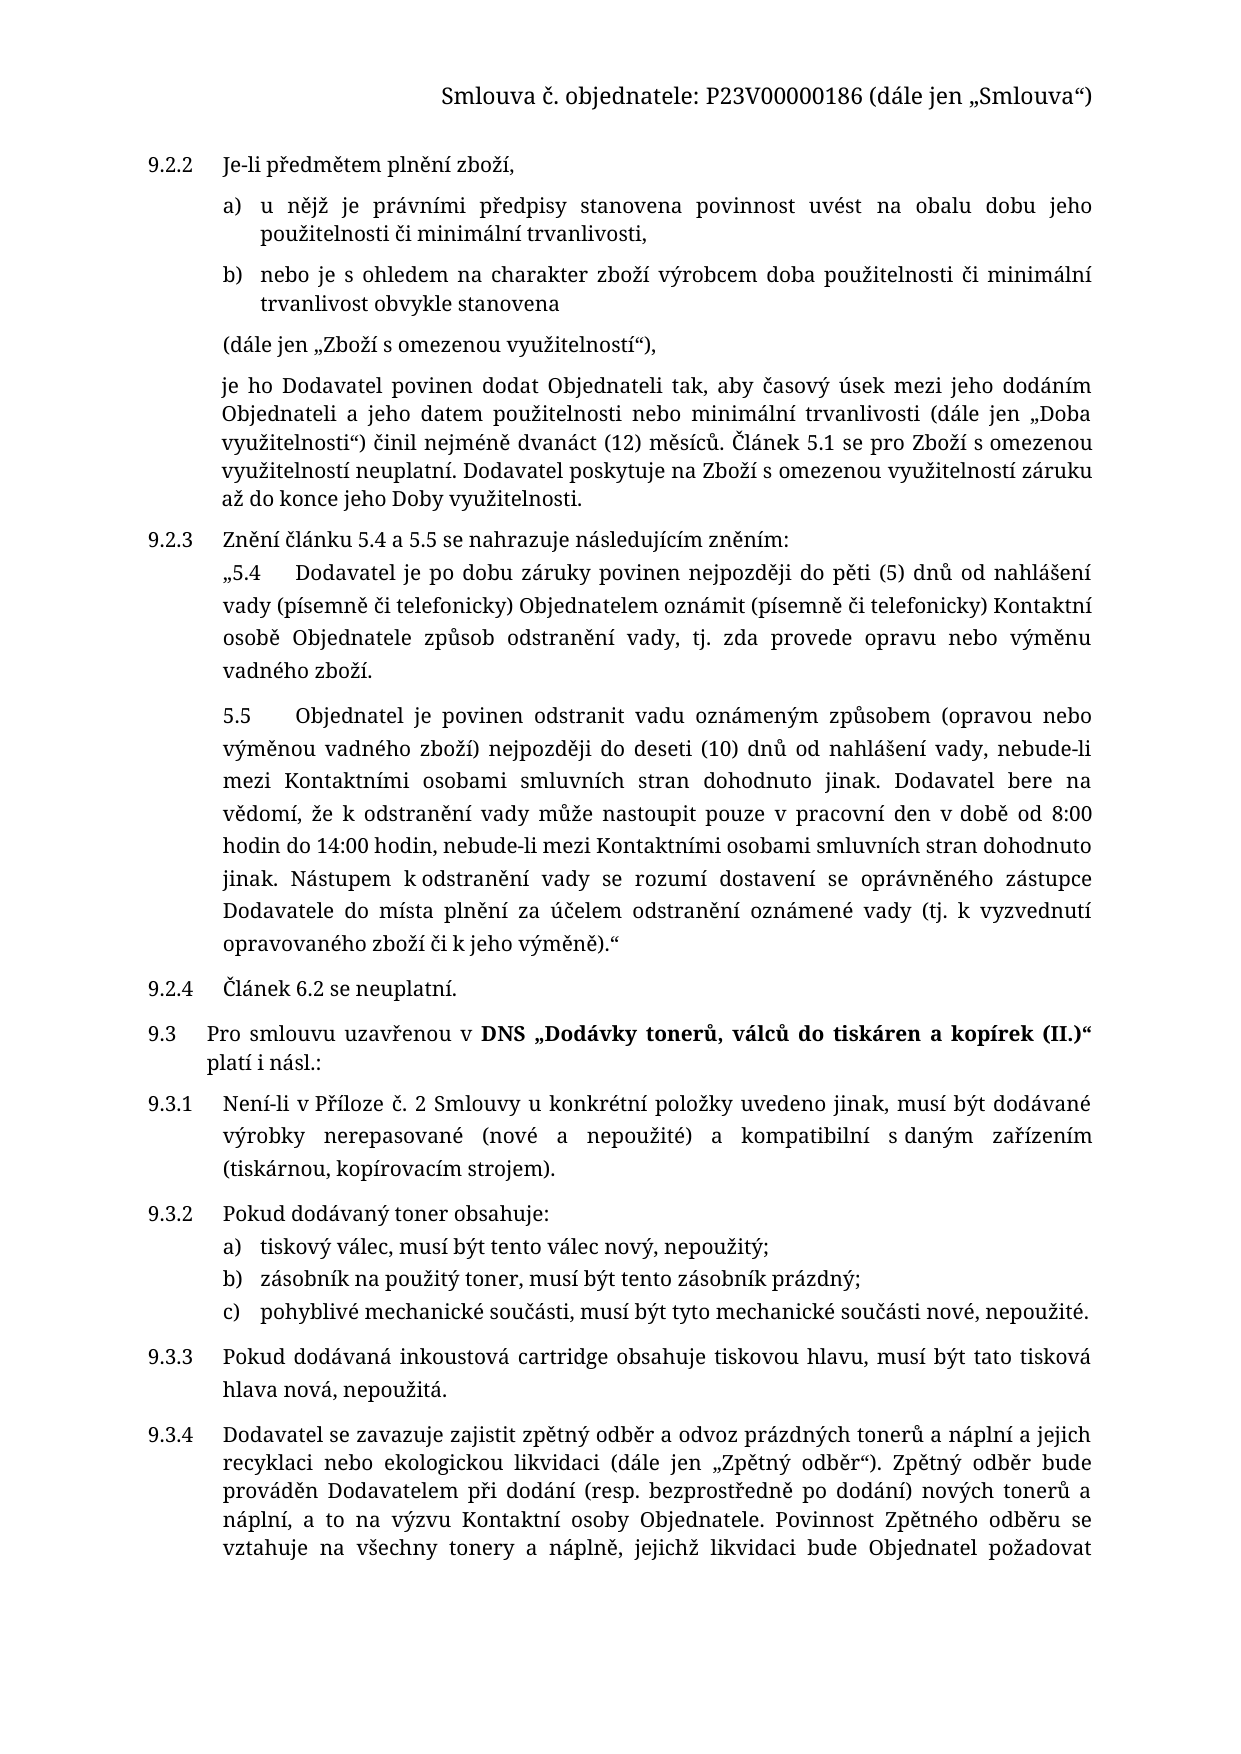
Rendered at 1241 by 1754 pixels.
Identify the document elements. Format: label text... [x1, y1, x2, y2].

list Znění článku 5.4 a 5.5 se nahrazuje následujícím zněním: [148, 526, 1093, 554]
list u nějž je právními předpisy stanovena povinnost uvést na obalu dobu jeho použitelnosti či minimální trvanlivosti, [223, 191, 1093, 248]
list zásobník na použitý toner, musí být tento zásobník prázdný; [223, 1264, 1093, 1293]
list Pokud dodávaná inkoustová cartridge obsahuje tiskovou hlavu, musí být tato tisková hlava nová, nepoužitá. [148, 1342, 1093, 1403]
list Není-li v Příloze č. 2 Smlouvy u konkrétní položky uvedeno jinak, musí být dodávané výrobky nerepasované (nové a nepoužité) a kompatibilní s daným zařízením (tiskárnou, kopírovacím strojem). [148, 1089, 1093, 1182]
list Článek 6.2 se neuplatní. [148, 974, 1093, 1003]
list Je-li předmětem plnění zboží, [148, 150, 1093, 179]
list Pro smlouvu uzavřenou v DNS „Dodávky tonerů, válců do tiskáren a kopírek (II.)“ platí i násl.: [148, 1019, 1093, 1076]
list pohyblivé mechanické součásti, musí být tyto mechanické součásti nové, nepoužité. [223, 1297, 1093, 1325]
list nebo je s ohledem na charakter zboží výrobcem doba použitelnosti či minimální trvanlivost obvykle stanovena [223, 261, 1093, 317]
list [148, 1420, 1093, 1562]
text (dále jen „Zboží s omezenou využitelností“), [223, 330, 1093, 358]
list 5.5 Objednatel je povinen odstranit vadu oznámeným způsobem (opravou nebo výměnou vadného zboží) nejpozději do deseti (10) dnů od nahlášení vady, nebude-li mezi Kontaktními osobami smluvních stran dohodnuto jinak. Dodavatel bere na vědomí, že k odstranění vady může nastoupit pouze v pracovní den v době od 8:00 hodin do 14:00 hodin, nebude-li mezi Kontaktními osobami smluvních stran dohodnuto jinak. Nástupem k odstranění vady se rozumí dostavení se oprávněného zástupce Dodavatele do místa plnění za účelem odstranění oznámené vady (tj. k vyzvednutí opravovaného zboží či k jeho výměně).“ [223, 701, 1093, 958]
list „5.4 Dodavatel je po dobu záruky povinen nejpozději do pěti (5) dnů od nahlášení vady (písemně či telefonicky) Objednatelem oznámit (písemně či telefonicky) Kontaktní osobě Objednatele způsob odstranění vady, tj. zda provede opravu nebo výměnu vadného zboží. [223, 558, 1093, 684]
list Pokud dodávaný toner obsahuje: [148, 1199, 1093, 1228]
list tiskový válec, musí být tento válec nový, nepoužitý; [223, 1232, 1093, 1260]
text je ho Dodavatel povinen dodat Objednateli tak, aby časový úsek mezi jeho dodáním Objednateli a jeho datem použitelnosti nebo minimální trvanlivosti (dále jen „Doba využitelnosti“) činil nejméně dvanáct (12) měsíců. Článek 5.1 se pro Zboží s omezenou využitelností neuplatní. Dodavatel poskytuje na Zboží s omezenou využitelností záruku až do konce jeho Doby využitelnosti. [221, 371, 1093, 513]
